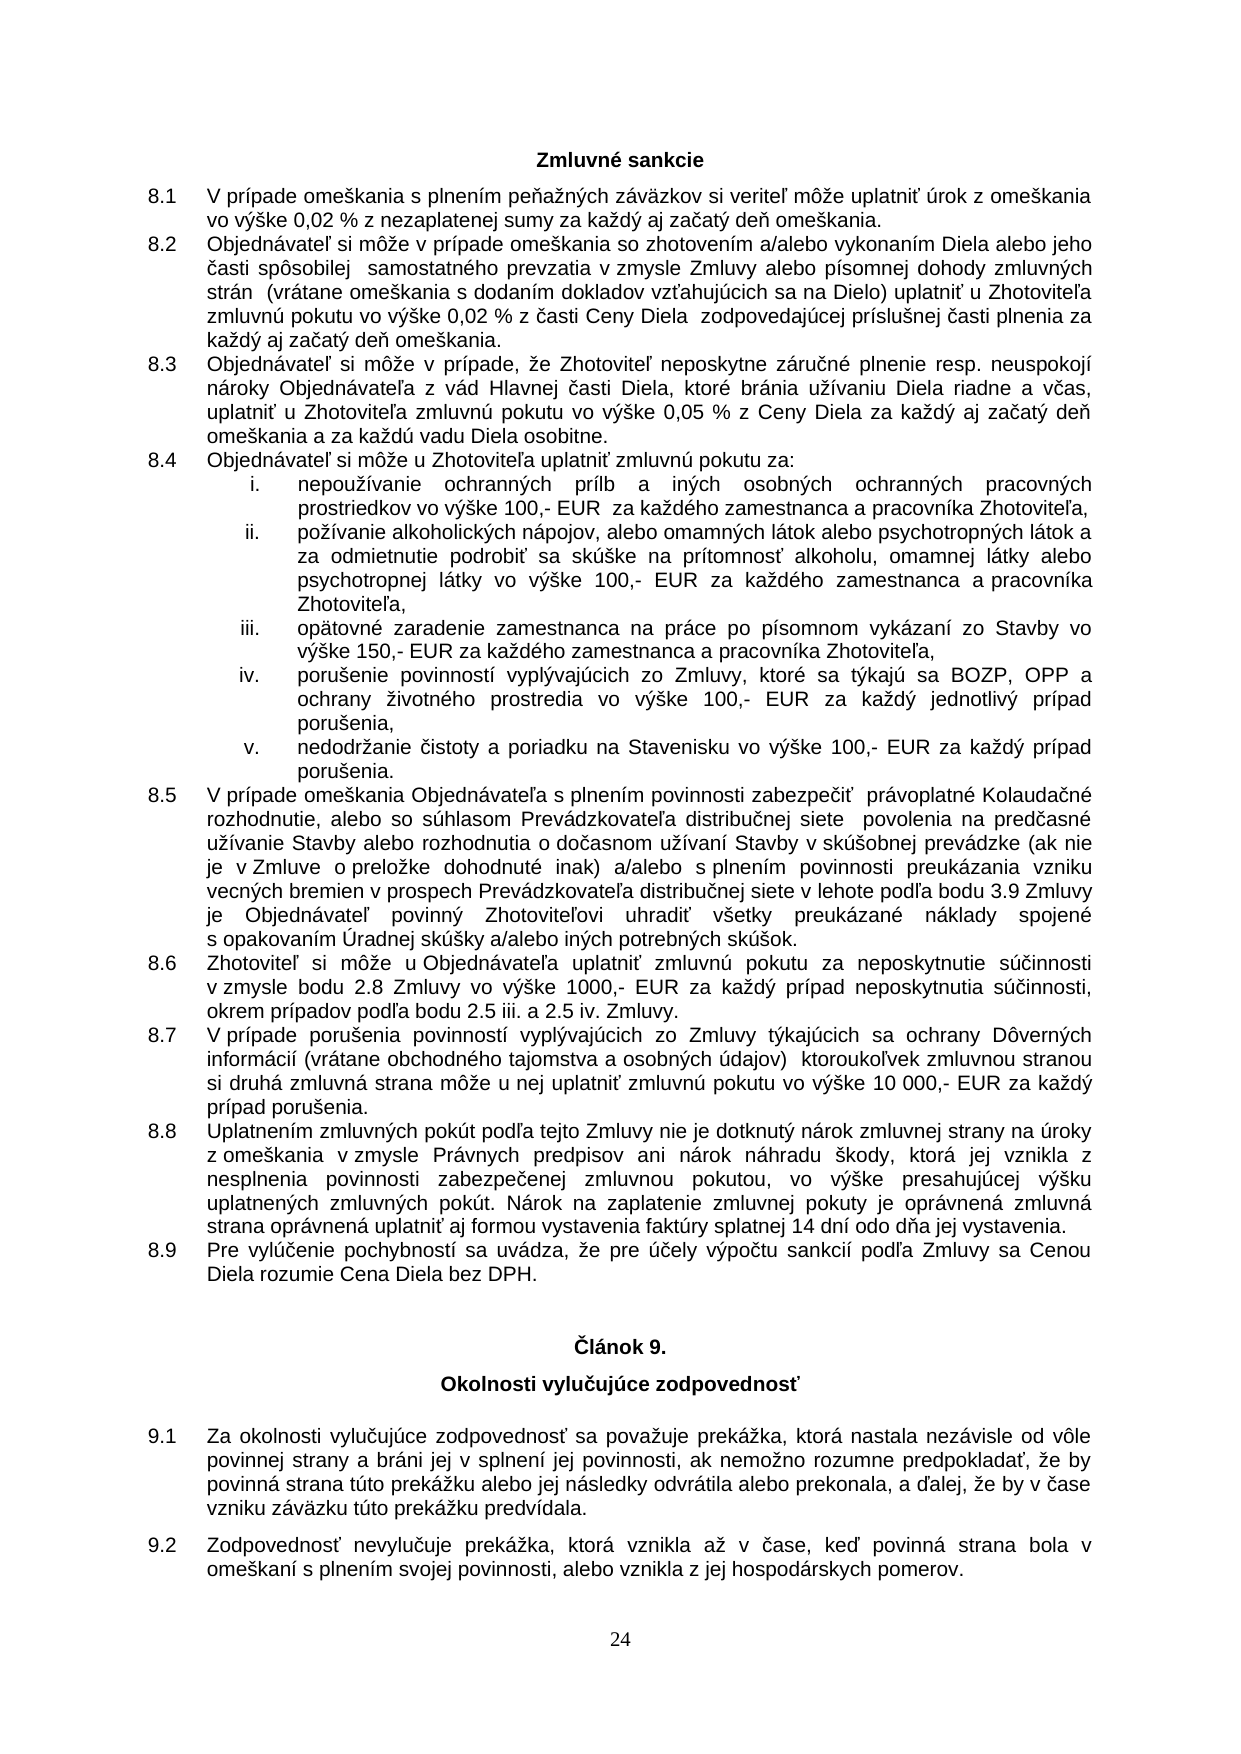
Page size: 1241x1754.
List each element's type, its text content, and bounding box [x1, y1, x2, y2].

list V prípade porušenia povinností vyplývajúcich zo Zmluvy týkajúcich sa ochrany Dôverných informácií (vrátane obchodného tajomstva a osobných údajov) ktoroukoľvek zmluvnou stranou si druhá zmluvná strana môže u nej uplatniť zmluvnú pokutu vo výške 10 000,- EUR za každý prípad porušenia. [148, 1023, 1093, 1118]
list Zhotoviteľ si môže u Objednávateľa uplatniť zmluvnú pokutu za neposkytnutie súčinnosti v zmysle bodu 2.8 Zmluvy vo výške 1000,- EUR za každý prípad neposkytnutia súčinnosti, okrem prípadov podľa bodu 2.5 iii. a 2.5 iv. Zmluvy. [148, 951, 1093, 1023]
list opätovné zaradenie zamestnanca na práce po písomnom vykázaní zo Stavby vo výške 150,- EUR za každého zamestnanca a pracovníka Zhotoviteľa, [260, 615, 1093, 663]
list Pre vylúčenie pochybností sa uvádza, že pre účely výpočtu sankcií podľa Zmluvy sa Cenou Diela rozumie Cena Diela bez DPH. [148, 1238, 1093, 1286]
list V prípade omeškania Objednávateľa s plnením povinnosti zabezpečiť právoplatné Kolaudačné rozhodnutie, alebo so súhlasom Prevádzkovateľa distribučnej siete povolenia na predčasné užívanie Stavby alebo rozhodnutia o dočasnom užívaní Stavby v skúšobnej prevádzke (ak nie je v Zmluve o preložke dohodnuté inak) a/alebo s plnením povinnosti preukázania vzniku vecných bremien v prospech Prevádzkovateľa distribučnej siete v lehote podľa bodu 3.9 Zmluvy je Objednávateľ povinný Zhotoviteľovi uhradiť všetky preukázané náklady spojené s opakovaním Úradnej skúšky a/alebo iných potrebných skúšok. [148, 783, 1093, 951]
list Uplatnením zmluvných pokút podľa tejto Zmluvy nie je dotknutý nárok zmluvnej strany na úroky z omeškania v zmysle Právnych predpisov ani nárok náhradu škody, ktorá jej vznikla z nesplnenia povinnosti zabezpečenej zmluvnou pokutou, vo výške presahujúcej výšku uplatnených zmluvných pokút. Nárok na zaplatenie zmluvnej pokuty je oprávnená zmluvná strana oprávnená uplatniť aj formou vystavenia faktúry splatnej 14 dní odo dňa jej vystavenia. [148, 1118, 1093, 1238]
text Článok 9. [148, 1335, 1093, 1359]
list Objednávateľ si môže v prípade, že Zhotoviteľ neposkytne záručné plnenie resp. neuspokojí nároky Objednávateľa z vád Hlavnej časti Diela, ktoré bránia užívaniu Diela riadne a včas, uplatniť u Zhotoviteľa zmluvnú pokutu vo výške 0,05 % z Ceny Diela za každý aj začatý deň omeškania a za každú vadu Diela osobitne. [148, 352, 1093, 448]
list nepoužívanie ochranných prílb a iných osobných ochranných pracovných prostriedkov vo výške 100,- EUR za každého zamestnanca a pracovníka Zhotoviteľa, [260, 472, 1093, 519]
list nedodržanie čistoty a poriadku na Stavenisku vo výške 100,- EUR za každý prípad porušenia. [260, 735, 1093, 783]
list V prípade omeškania s plnením peňažných záväzkov si veriteľ môže uplatniť úrok z omeškania vo výške 0,02 % z nezaplatenej sumy za každý aj začatý deň omeškania. [148, 184, 1093, 232]
list porušenie povinností vyplývajúcich zo Zmluvy, ktoré sa týkajú sa BOZP, OPP a ochrany životného prostredia vo výške 100,- EUR za každý jednotlivý prípad porušenia, [260, 663, 1093, 735]
list Objednávateľ si môže v prípade omeškania so zhotovením a/alebo vykonaním Diela alebo jeho časti spôsobilej samostatného prevzatia v zmysle Zmluvy alebo písomnej dohody zmluvných strán (vrátane omeškania s dodaním dokladov vzťahujúcich sa na Dielo) uplatniť u Zhotoviteľa zmluvnú pokutu vo výške 0,02 % z časti Ceny Diela zodpovedajúcej príslušnej časti plnenia za každý aj začatý deň omeškania. [148, 232, 1093, 352]
list Objednávateľ si môže u Zhotoviteľa uplatniť zmluvnú pokutu za: [148, 448, 1093, 472]
text Zmluvné sankcie [148, 148, 1093, 172]
list Za okolnosti vylučujúce zodpovednosť sa považuje prekážka, ktorá nastala nezávisle od vôle povinnej strany a bráni jej v splnení jej povinnosti, ak nemožno rozumne predpokladať, že by povinná strana túto prekážku alebo jej následky odvrátila alebo prekonala, a ďalej, že by v čase vzniku záväzku túto prekážku predvídala. [148, 1424, 1093, 1520]
text Okolnosti vylučujúce zodpovednosť [148, 1372, 1093, 1396]
list požívanie alkoholických nápojov, alebo omamných látok alebo psychotropných látok a za odmietnutie podrobiť sa skúške na prítomnosť alkoholu, omamnej látky alebo psychotropnej látky vo výške 100,- EUR za každého zamestnanca a pracovníka Zhotoviteľa, [260, 519, 1093, 615]
list Zodpovednosť nevylučuje prekážka, ktorá vznikla až v čase, keď povinná strana bola v omeškaní s plnením svojej povinnosti, alebo vznikla z jej hospodárskych pomerov. [148, 1533, 1093, 1581]
